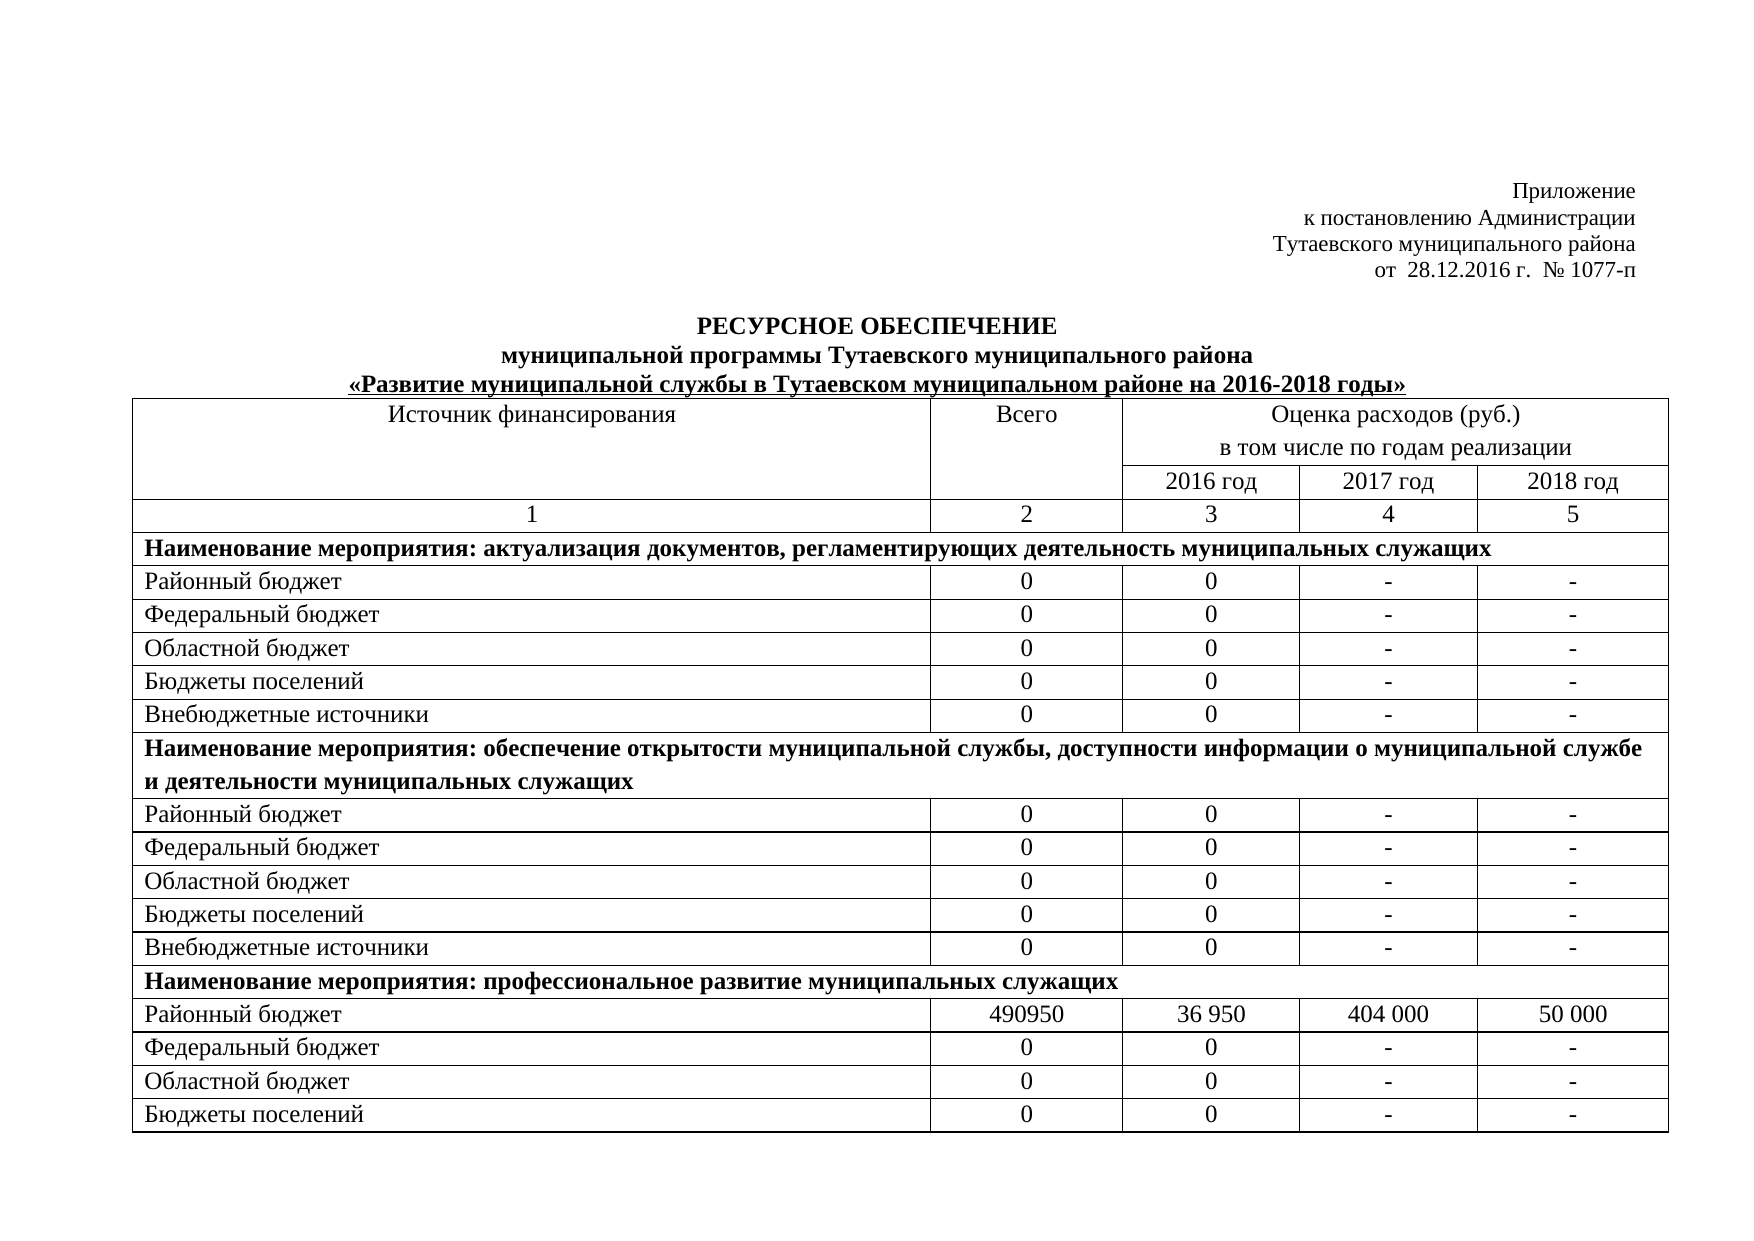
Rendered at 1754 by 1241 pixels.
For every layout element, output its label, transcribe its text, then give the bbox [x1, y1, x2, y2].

table_cell - [1300, 1033, 1477, 1065]
table_cell Наименование мероприятия: профессиональное развитие муниципальных служащих [133, 966, 1668, 998]
table_cell - [1478, 933, 1668, 965]
table_cell - [1478, 799, 1668, 831]
table_cell - [1478, 1099, 1668, 1131]
table_cell 0 [1123, 799, 1299, 831]
table_cell 0 [931, 1066, 1122, 1098]
table_cell 0 [1123, 666, 1299, 698]
table_cell - [1478, 600, 1668, 632]
table_cell Федеральный бюджет [133, 600, 930, 632]
table_cell 2017 год [1300, 466, 1477, 498]
table_cell - [1300, 600, 1477, 632]
table_cell 4 [1300, 500, 1477, 532]
table_cell Федеральный бюджет [133, 833, 930, 865]
table_cell - [1300, 866, 1477, 898]
table_cell 0 [1123, 1066, 1299, 1098]
text Тутаевского муниципального района [118, 230, 1636, 256]
table_cell 2016 год [1123, 466, 1299, 498]
table_cell 0 [1123, 600, 1299, 632]
table_cell 50 000 [1478, 999, 1668, 1031]
table_cell 0 [1123, 1099, 1299, 1131]
table_cell Районный бюджет [133, 799, 930, 831]
text от 28.12.2016 г. № 1077-п [118, 256, 1636, 283]
table_cell Бюджеты поселений [133, 666, 930, 698]
table_cell 1 [133, 500, 930, 532]
table_cell Районный бюджет [133, 566, 930, 598]
table_cell 0 [1123, 833, 1299, 865]
table_cell - [1478, 866, 1668, 898]
table_cell 0 [931, 1033, 1122, 1065]
table_cell - [1300, 566, 1477, 598]
table_cell 3 [1123, 500, 1299, 532]
table_cell 490950 [931, 999, 1122, 1031]
table_cell Областной бюджет [133, 866, 930, 898]
table_cell 0 [1123, 1033, 1299, 1065]
table_cell 0 [931, 700, 1122, 732]
text «Развитие муниципальной службы в Тутаевском муниципальном районе на 2016-2018 годы» [118, 369, 1636, 398]
table_cell 0 [931, 666, 1122, 698]
text к постановлению Администрации [118, 203, 1636, 230]
table_cell - [1300, 1066, 1477, 1098]
table_cell Наименование мероприятия: актуализация документов, регламентирующих деятельность муниципальных служащих [133, 533, 1668, 565]
table_cell 0 [1123, 633, 1299, 665]
table_cell Районный бюджет [133, 999, 930, 1031]
table_cell 404 000 [1300, 999, 1477, 1031]
text муниципальной программы Тутаевского муниципального района [118, 340, 1636, 369]
table_cell 0 [931, 566, 1122, 598]
table_header Всего [931, 399, 1122, 498]
table_cell 0 [931, 866, 1122, 898]
table_cell 2018 год [1478, 466, 1668, 498]
table_cell Федеральный бюджет [133, 1033, 930, 1065]
table_cell - [1300, 833, 1477, 865]
table_header Источник финансирования [133, 399, 930, 498]
table_cell 0 [931, 633, 1122, 665]
table_cell 5 [1478, 500, 1668, 532]
table_cell - [1300, 666, 1477, 698]
table_cell - [1300, 633, 1477, 665]
table_cell 0 [931, 899, 1122, 931]
table_cell - [1300, 933, 1477, 965]
table_cell 0 [931, 600, 1122, 632]
table_cell 0 [1123, 566, 1299, 598]
table_cell Областной бюджет [133, 633, 930, 665]
text Приложение [118, 177, 1636, 203]
table_cell - [1478, 666, 1668, 698]
table_cell - [1478, 833, 1668, 865]
table_cell Внебюджетные источники [133, 700, 930, 732]
table_cell 0 [1123, 700, 1299, 732]
table_cell Наименование мероприятия: обеспечение открытости муниципальной службы, доступности информации о муниципальной службе и деятельности муниципальных служащих [133, 733, 1668, 798]
table_cell - [1300, 1099, 1477, 1131]
table_cell - [1300, 799, 1477, 831]
table_cell - [1478, 700, 1668, 732]
table_cell 0 [931, 933, 1122, 965]
table_cell 36 950 [1123, 999, 1299, 1031]
table_cell Бюджеты поселений [133, 899, 930, 931]
table_cell 2 [931, 500, 1122, 532]
table_cell Внебюджетные источники [133, 933, 930, 965]
table_cell 0 [1123, 866, 1299, 898]
table_cell 0 [931, 833, 1122, 865]
table_cell - [1478, 1066, 1668, 1098]
table_cell 0 [1123, 899, 1299, 931]
table_cell - [1300, 700, 1477, 732]
table_cell - [1478, 899, 1668, 931]
table_cell Областной бюджет [133, 1066, 930, 1098]
table_cell 0 [1123, 933, 1299, 965]
table_cell Бюджеты поселений [133, 1099, 930, 1131]
text РЕСУРСНОЕ ОБЕСПЕЧЕНИЕ [118, 311, 1636, 340]
table_cell 0 [931, 1099, 1122, 1131]
table_cell - [1478, 566, 1668, 598]
table_cell - [1300, 899, 1477, 931]
table_cell - [1478, 633, 1668, 665]
table_cell 0 [931, 799, 1122, 831]
table_cell - [1478, 1033, 1668, 1065]
table_header Оценка расходов (руб.) в том числе по годам реализации [1123, 399, 1668, 465]
